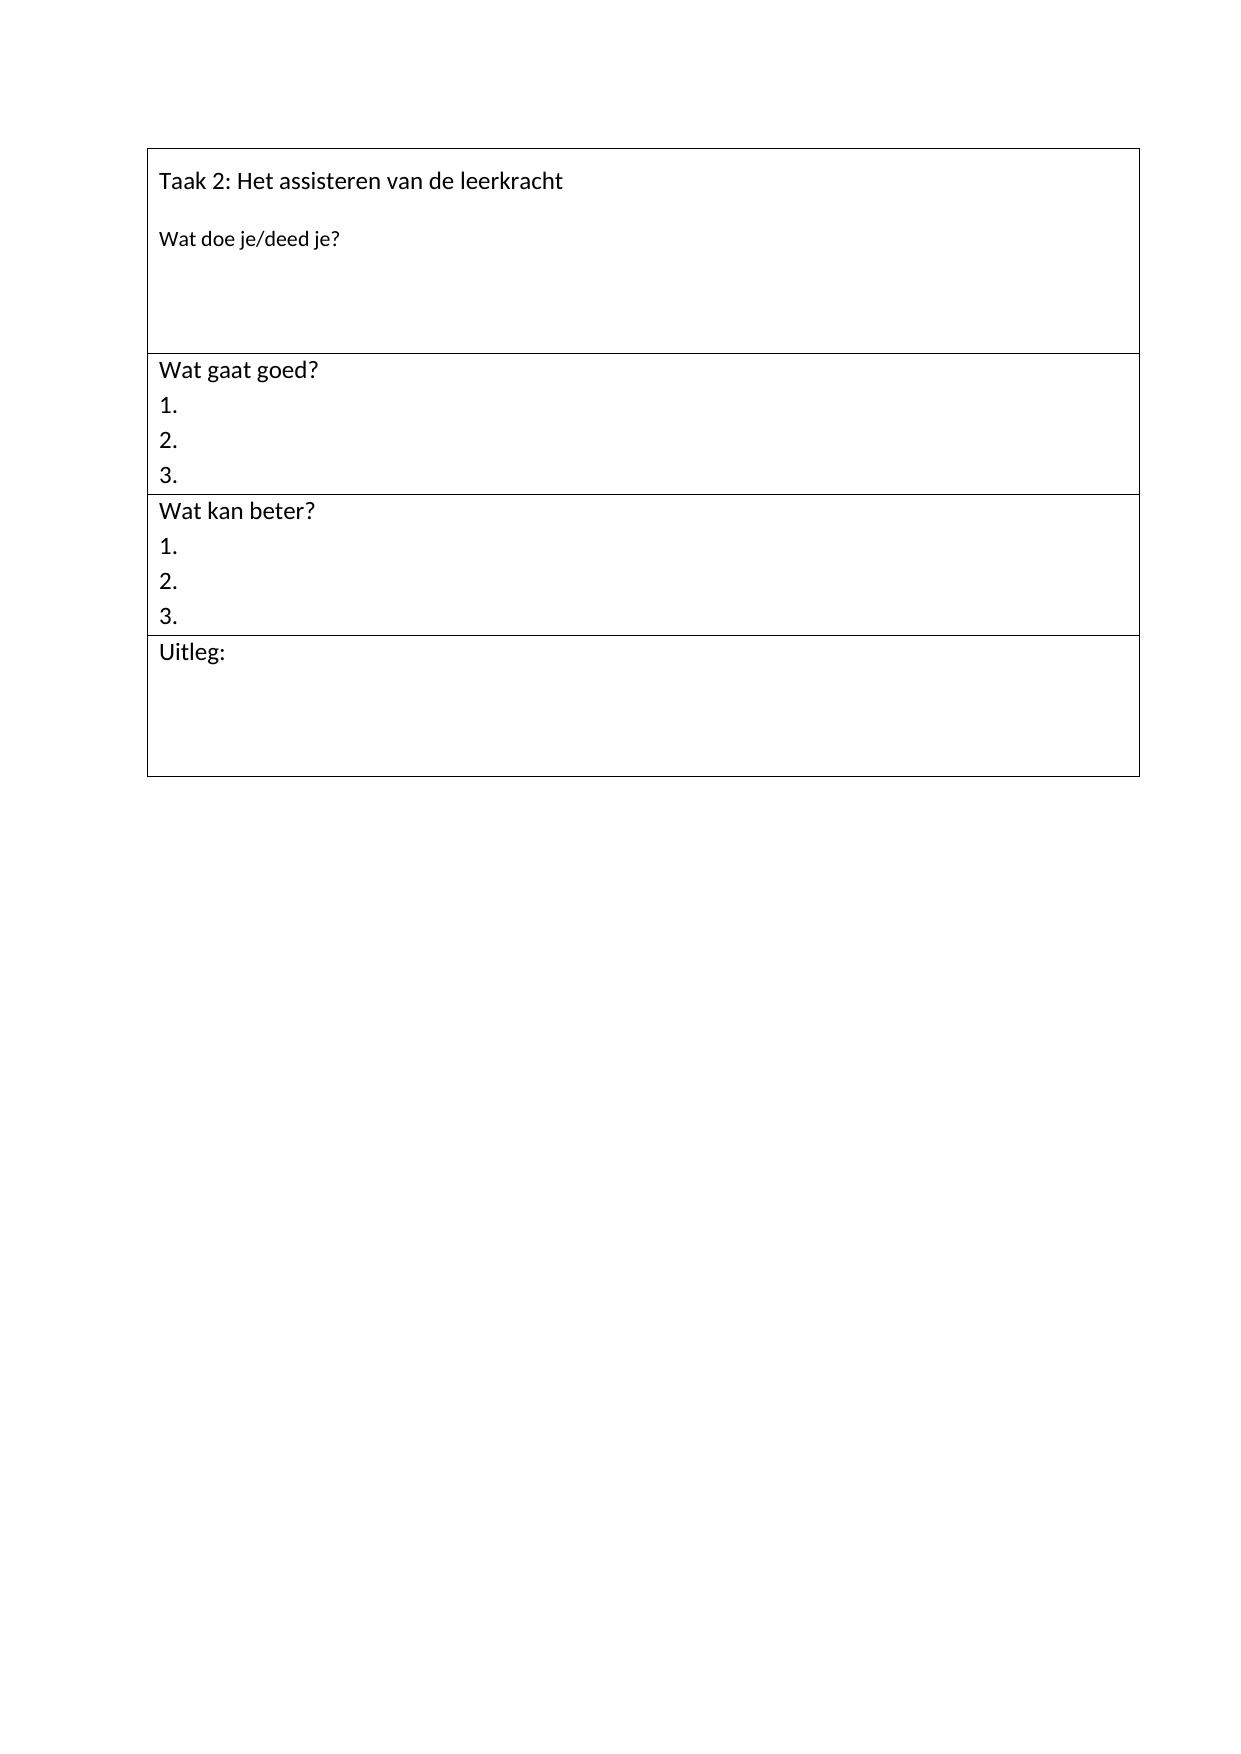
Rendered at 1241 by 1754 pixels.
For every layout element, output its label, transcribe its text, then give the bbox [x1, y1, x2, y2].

table_cell Wat kan beter? 1. 2. 3. [148, 495, 1139, 635]
table_cell Uitleg: [148, 636, 1139, 776]
table_header Taak 2: Het assisteren van de leerkracht Wat doe je/deed je? [148, 149, 1139, 353]
table_cell Wat gaat goed? 1. 2. 3. [148, 354, 1139, 494]
